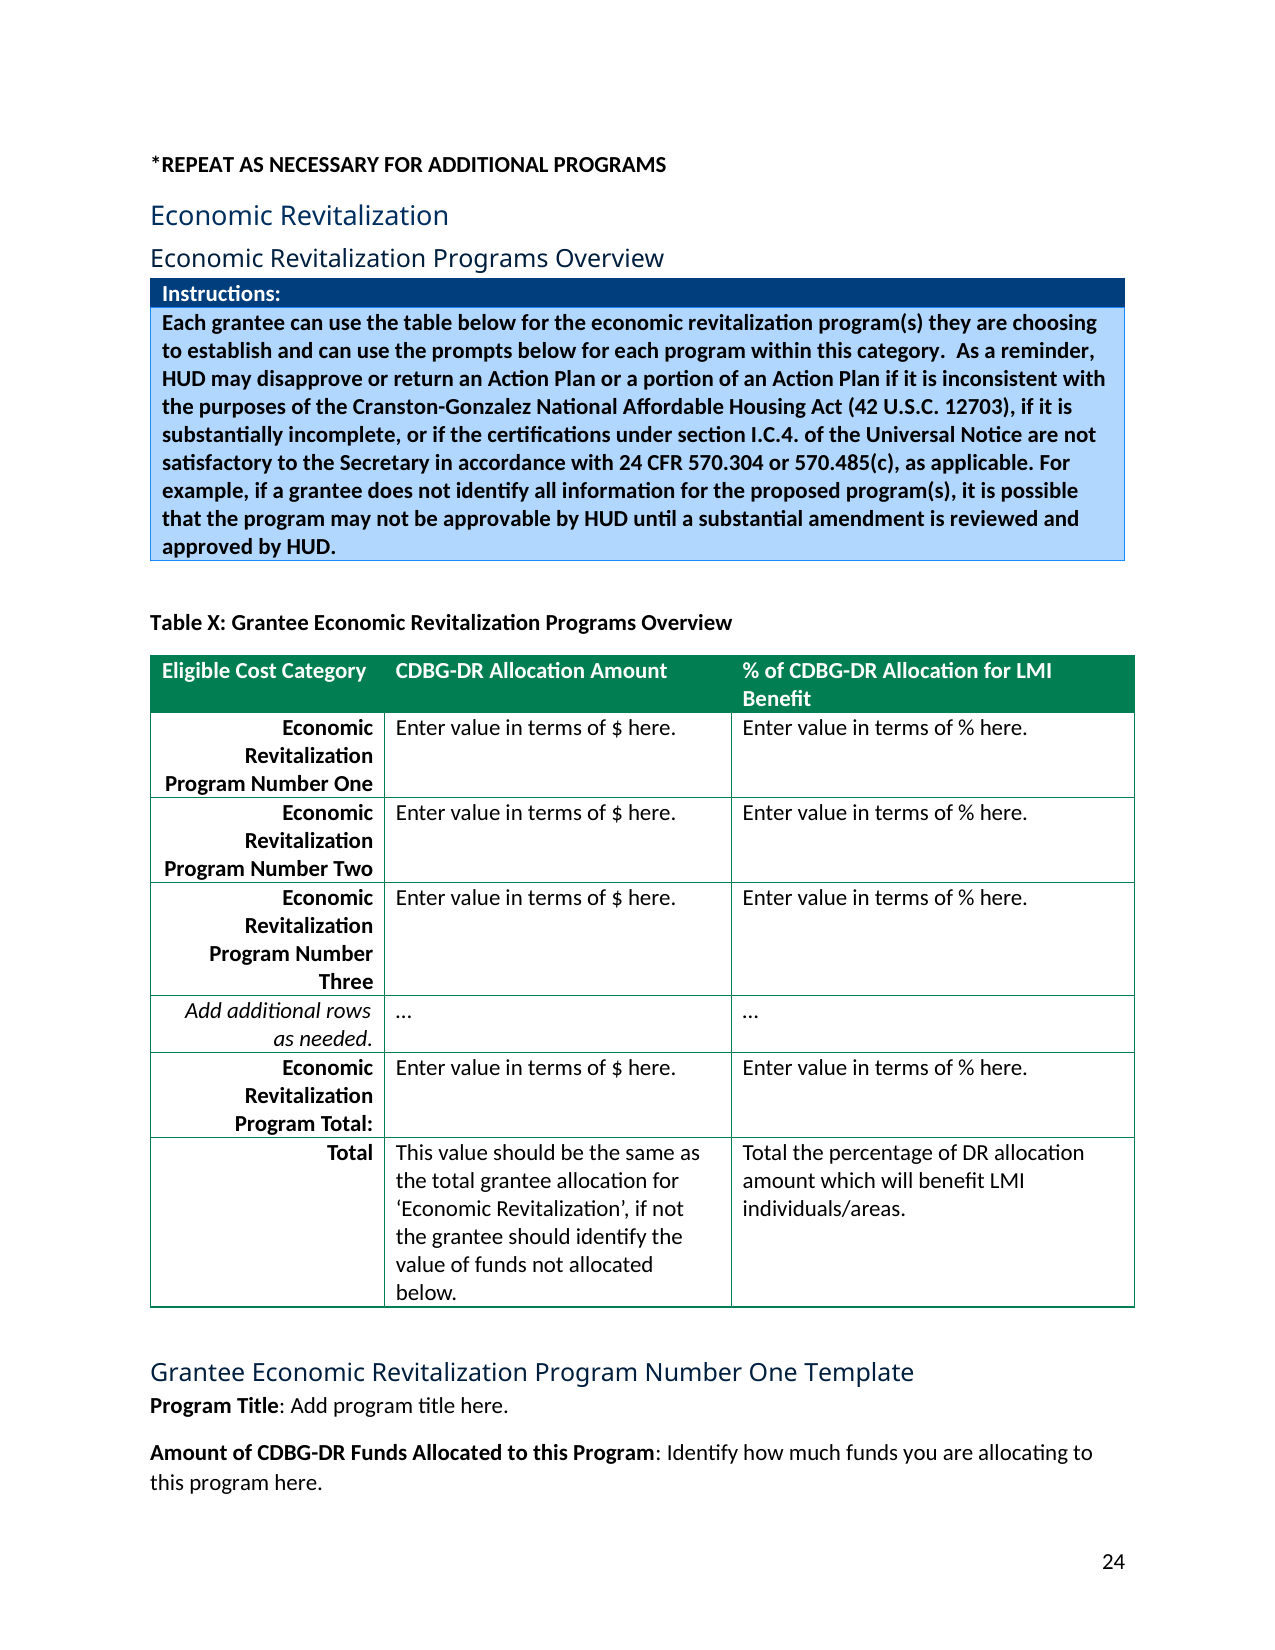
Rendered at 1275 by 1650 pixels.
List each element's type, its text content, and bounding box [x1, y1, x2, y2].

text Program Title: [150, 1391, 1125, 1419]
text *REPEAT AS NECESSARY FOR ADDITIONAL PROGRAMS [150, 150, 1125, 178]
subtitle Economic Revitalization [150, 197, 1125, 234]
table_cell … [385, 996, 731, 1052]
table_header Instructions: [151, 279, 1124, 307]
table_header CDBG-DR Allocation Amount [385, 656, 731, 712]
subtitle Economic Revitalization Programs Overview [150, 241, 1125, 275]
table_cell Total [151, 1138, 384, 1306]
table_cell Economic Revitalization Program Total: [151, 1053, 384, 1137]
table_cell Each grantee can use the table below for the economic revitalization program(s) they are choosing to establish and can use the prompts below for each program within this category. As a reminder, HUD may disapprove or return an Action Plan or a portion of an Action Plan if it is inconsistent with the purposes of the Cranston-Gonzalez National Affordable Housing Act (42 U.S.C. 12703), if it is substantially incomplete, or if the certifications under section I.C.4. of the Universal Notice are not satisfactory to the Secretary in accordance with 24 CFR 570.304 or 570.485(c), as applicable. For example, if a grantee does not identify all information for the proposed program(s), it is possible that the program may not be approvable by HUD until a substantial amendment is reviewed and approved by HUD. [151, 308, 1124, 560]
table_header % of CDBG-DR Allocation for LMI Benefit [732, 656, 1134, 712]
table_header Eligible Cost Category [151, 656, 384, 712]
subtitle Grantee Economic Revitalization Program Number One Template [150, 1354, 1125, 1388]
text Amount of CDBG-DR Funds Allocated to this Program: [150, 1438, 1125, 1496]
table_cell Add additional rows as needed. [151, 996, 384, 1052]
text Table X: Grantee Economic Revitalization Programs Overview [150, 608, 1125, 636]
table_cell … [732, 996, 1134, 1052]
